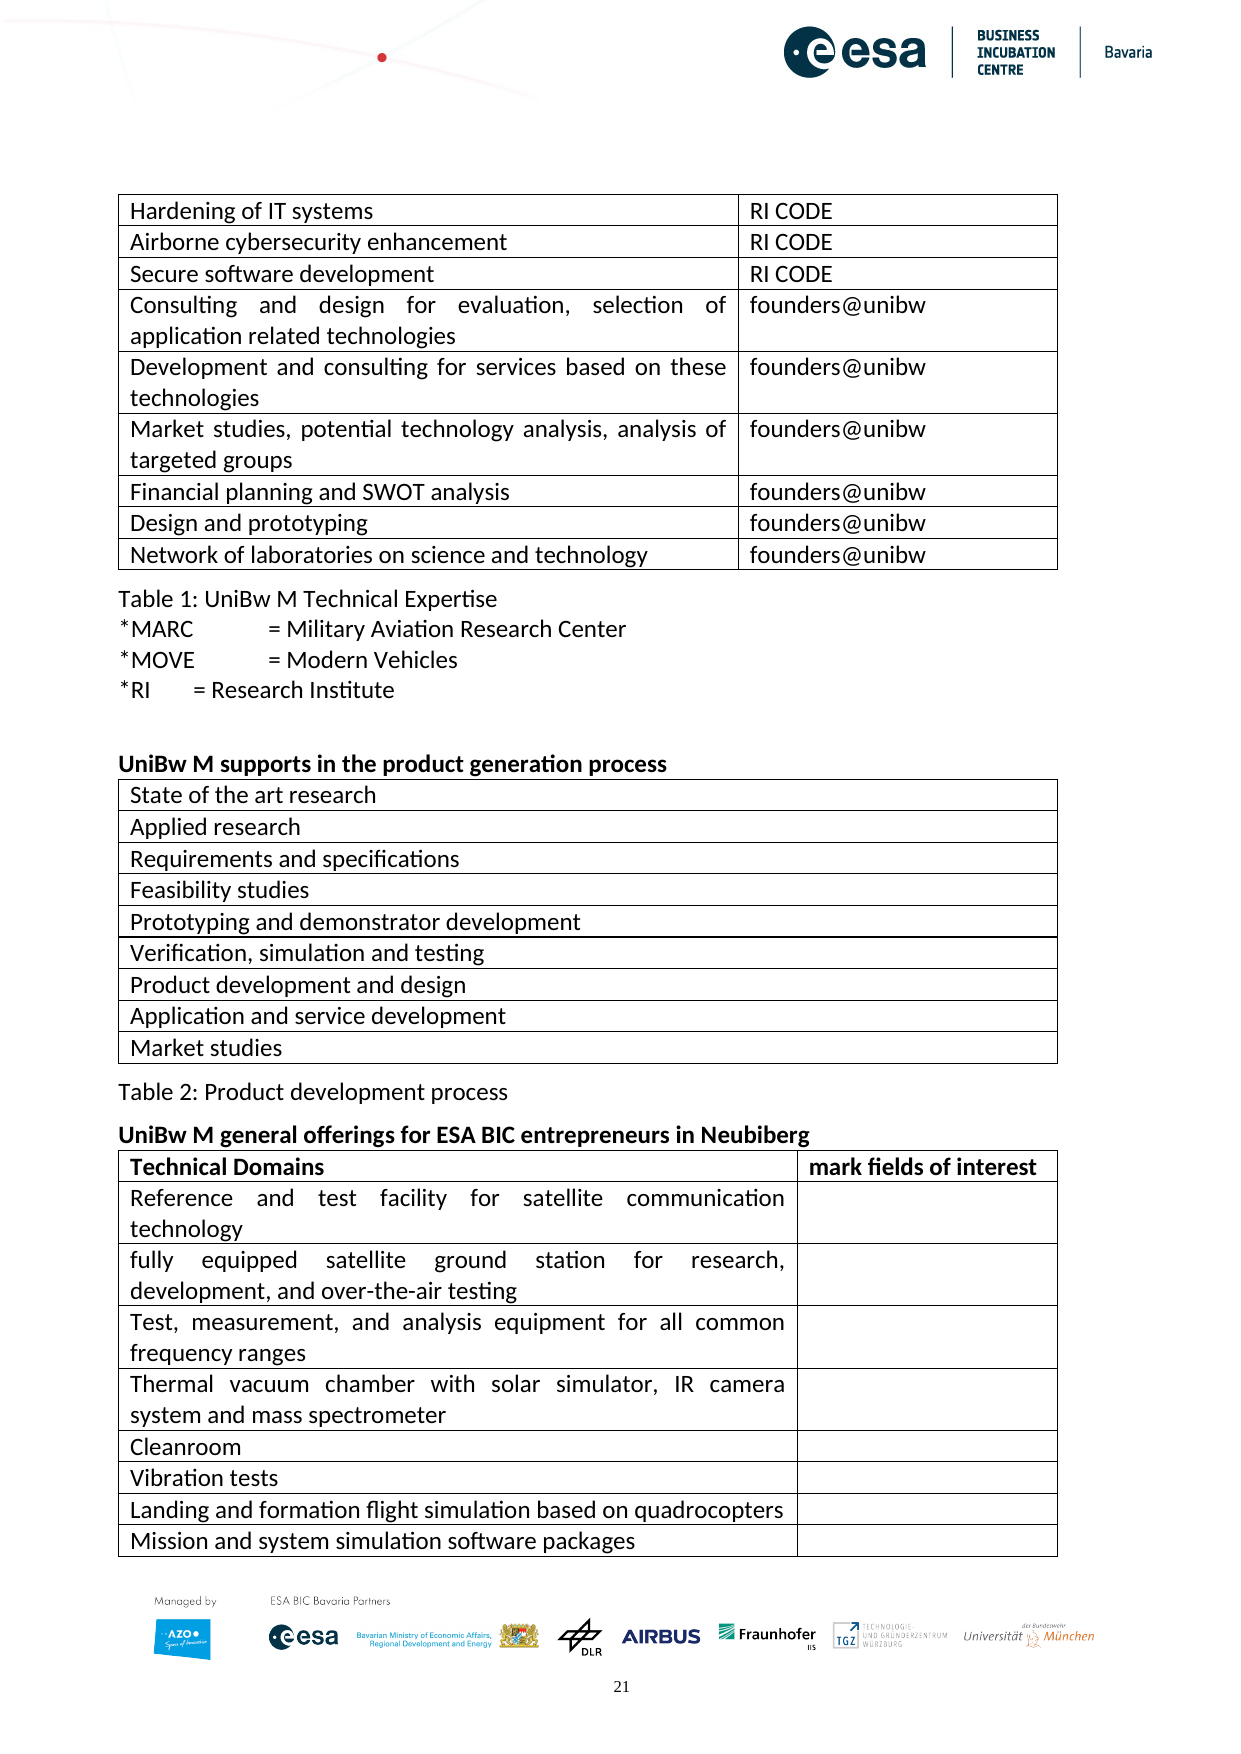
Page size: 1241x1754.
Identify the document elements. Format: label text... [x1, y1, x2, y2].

table_cell Product development and design [119, 969, 1057, 999]
table_cell founders@unibw [739, 539, 1057, 569]
table_cell Reference and test facility for satellite communication technology [119, 1182, 797, 1243]
table_cell Market studies, potential technology analysis, analysis of targeted groups [119, 414, 738, 475]
table_cell Vibration tests [119, 1462, 797, 1493]
table_cell Applied research [119, 811, 1057, 842]
table_cell Consulting and design for evaluation, selection of application related technologies [119, 290, 738, 351]
table_cell Test, measurement, and analysis equipment for all common frequency ranges [119, 1306, 797, 1367]
text *MARC = Military Aviation Research Center [118, 613, 1125, 644]
text UniBw M supports in the product generation process [118, 748, 1125, 778]
table_cell Mission and system simulation software packages [119, 1525, 797, 1556]
table_cell Verification, simulation and testing [119, 938, 1057, 968]
table_cell founders@unibw [739, 290, 1057, 351]
table_cell founders@unibw [739, 414, 1057, 475]
table_cell Requirements and specifications [119, 843, 1057, 873]
table_cell Network of laboratories on science and technology [119, 539, 738, 569]
table_cell [798, 1306, 1057, 1367]
text Table 2: Product development process [118, 1076, 1125, 1107]
text *RI = Research Institute [118, 674, 1125, 705]
table_cell RI CODE [739, 226, 1057, 257]
table_cell Prototyping and demonstrator development [119, 906, 1057, 936]
table_cell founders@unibw [739, 507, 1057, 538]
table_header Technical Domains [119, 1151, 797, 1181]
text UniBw M general offerings for ESA BIC entrepreneurs in Neubiberg [118, 1119, 1125, 1150]
table_cell Airborne cybersecurity enhancement [119, 226, 738, 257]
table_cell [798, 1369, 1057, 1429]
table_cell Landing and formation flight simulation based on quadrocopters [119, 1494, 797, 1524]
text Table 1: UniBw M Technical Expertise [118, 583, 1125, 613]
table_cell [798, 1244, 1057, 1305]
table_cell Development and consulting for services based on these technologies [119, 352, 738, 413]
table_cell Thermal vacuum chamber with solar simulator, IR camera system and mass spectrometer [119, 1369, 797, 1429]
table_cell Financial planning and SWOT analysis [119, 476, 738, 506]
table_cell [798, 1431, 1057, 1461]
table_cell [798, 1494, 1057, 1524]
table_cell RI CODE [739, 195, 1057, 225]
picture [1, 0, 1239, 1751]
table_cell Cleanroom [119, 1431, 797, 1461]
table_cell Design and prototyping [119, 507, 738, 538]
table_cell founders@unibw [739, 476, 1057, 506]
table_cell [798, 1525, 1057, 1556]
table_cell [798, 1182, 1057, 1243]
table_cell Feasibility studies [119, 874, 1057, 905]
text *MOVE = Modern Vehicles [118, 644, 1125, 674]
table_cell RI CODE [739, 258, 1057, 288]
table_cell Hardening of IT systems [119, 195, 738, 225]
table_cell [798, 1462, 1057, 1493]
table_cell Market studies [119, 1032, 1057, 1063]
table_header State of the art research [119, 780, 1057, 810]
table_cell Application and service development [119, 1001, 1057, 1031]
table_cell Secure software development [119, 258, 738, 288]
table_header mark fields of interest [798, 1151, 1057, 1181]
table_cell founders@unibw [739, 352, 1057, 413]
table_cell fully equipped satellite ground station for research, development, and over-the-air testing [119, 1244, 797, 1305]
